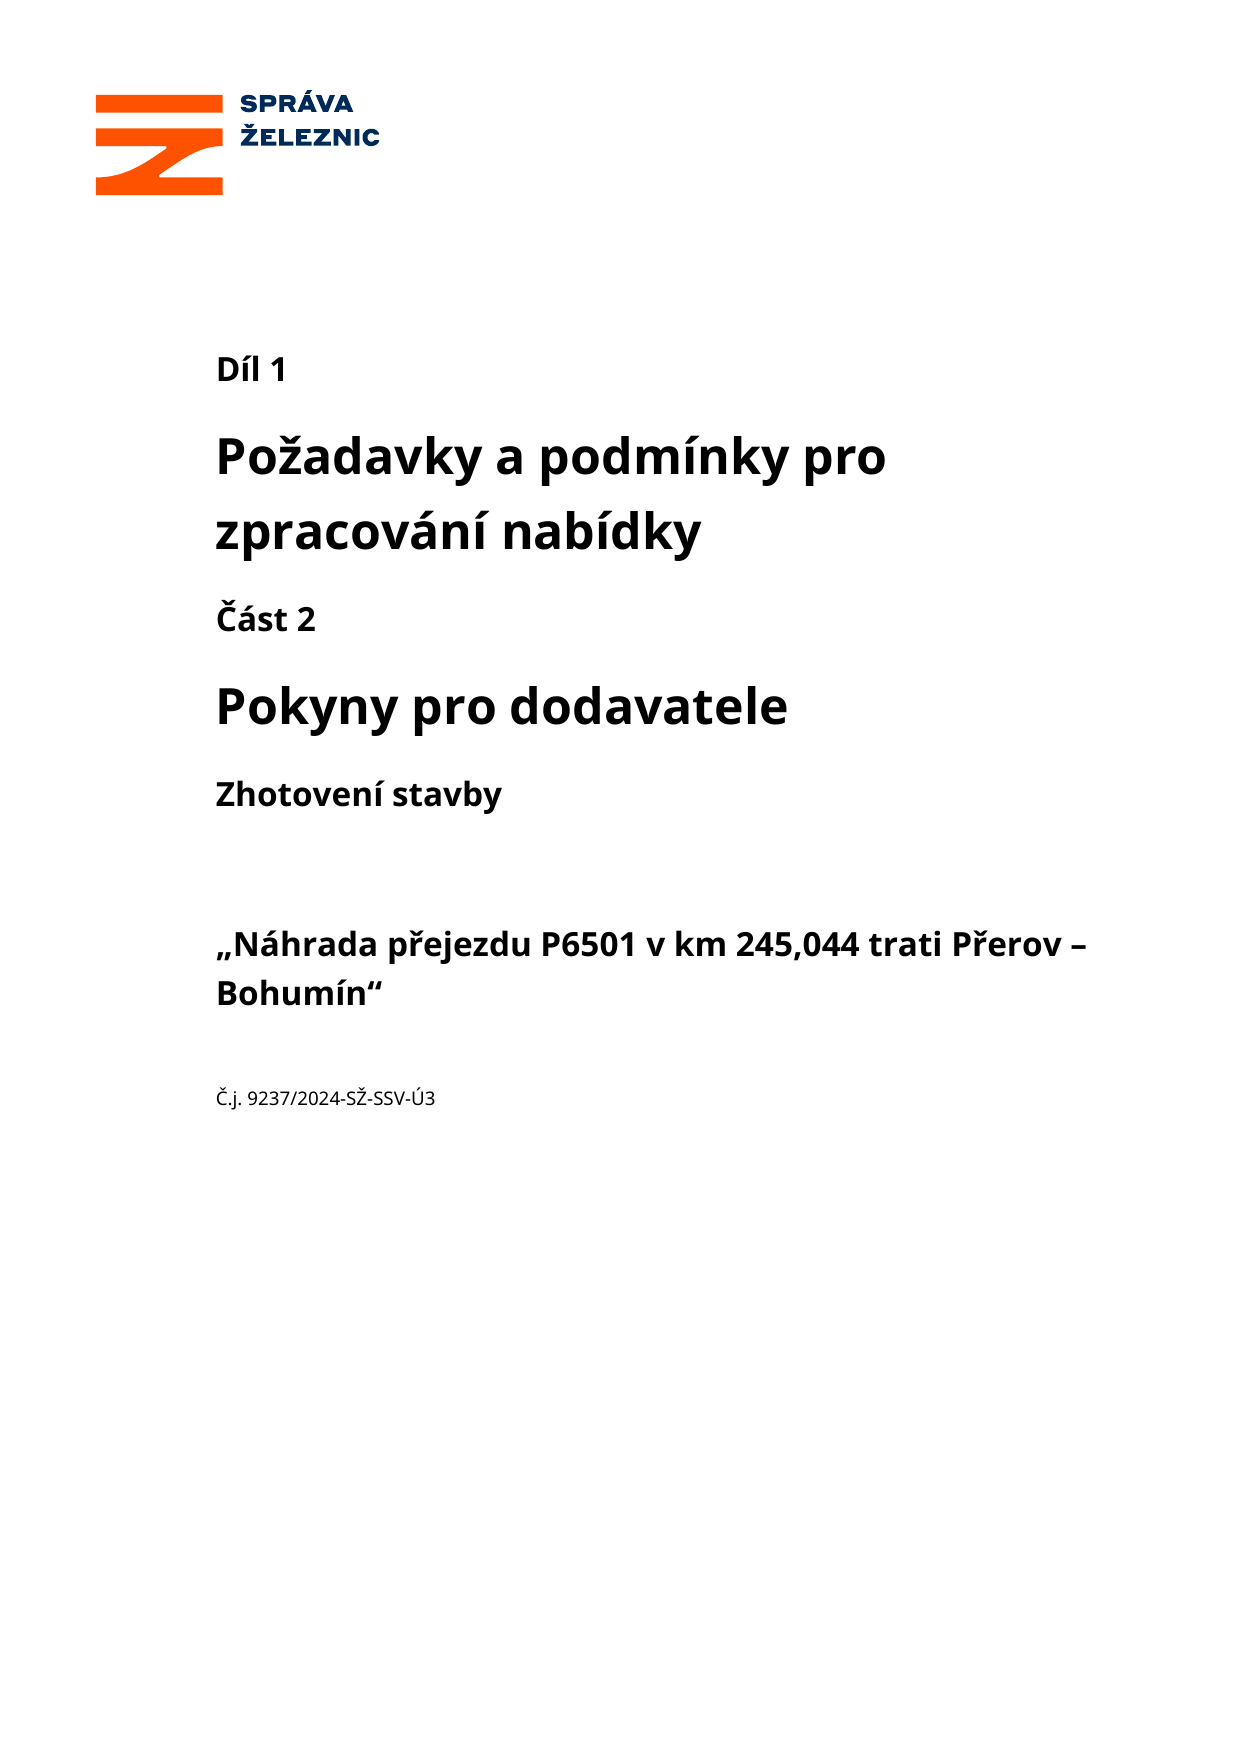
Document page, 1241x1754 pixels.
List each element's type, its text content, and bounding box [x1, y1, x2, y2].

text Požadavky a podmínky pro zpracování nabídky [216, 421, 1122, 564]
text Část 2 [216, 596, 1122, 641]
text Zhotovení stavby [216, 771, 1122, 816]
list Č.j. 9237/2024-SŽ-SSV-Ú3 [216, 1086, 1122, 1111]
text „Náhrada přejezdu P6501 v km 245,044 trati Přerov – Bohumín“ [216, 920, 1122, 1016]
text Díl 1 [216, 346, 1122, 391]
text Pokyny pro dodavatele [216, 671, 1122, 739]
